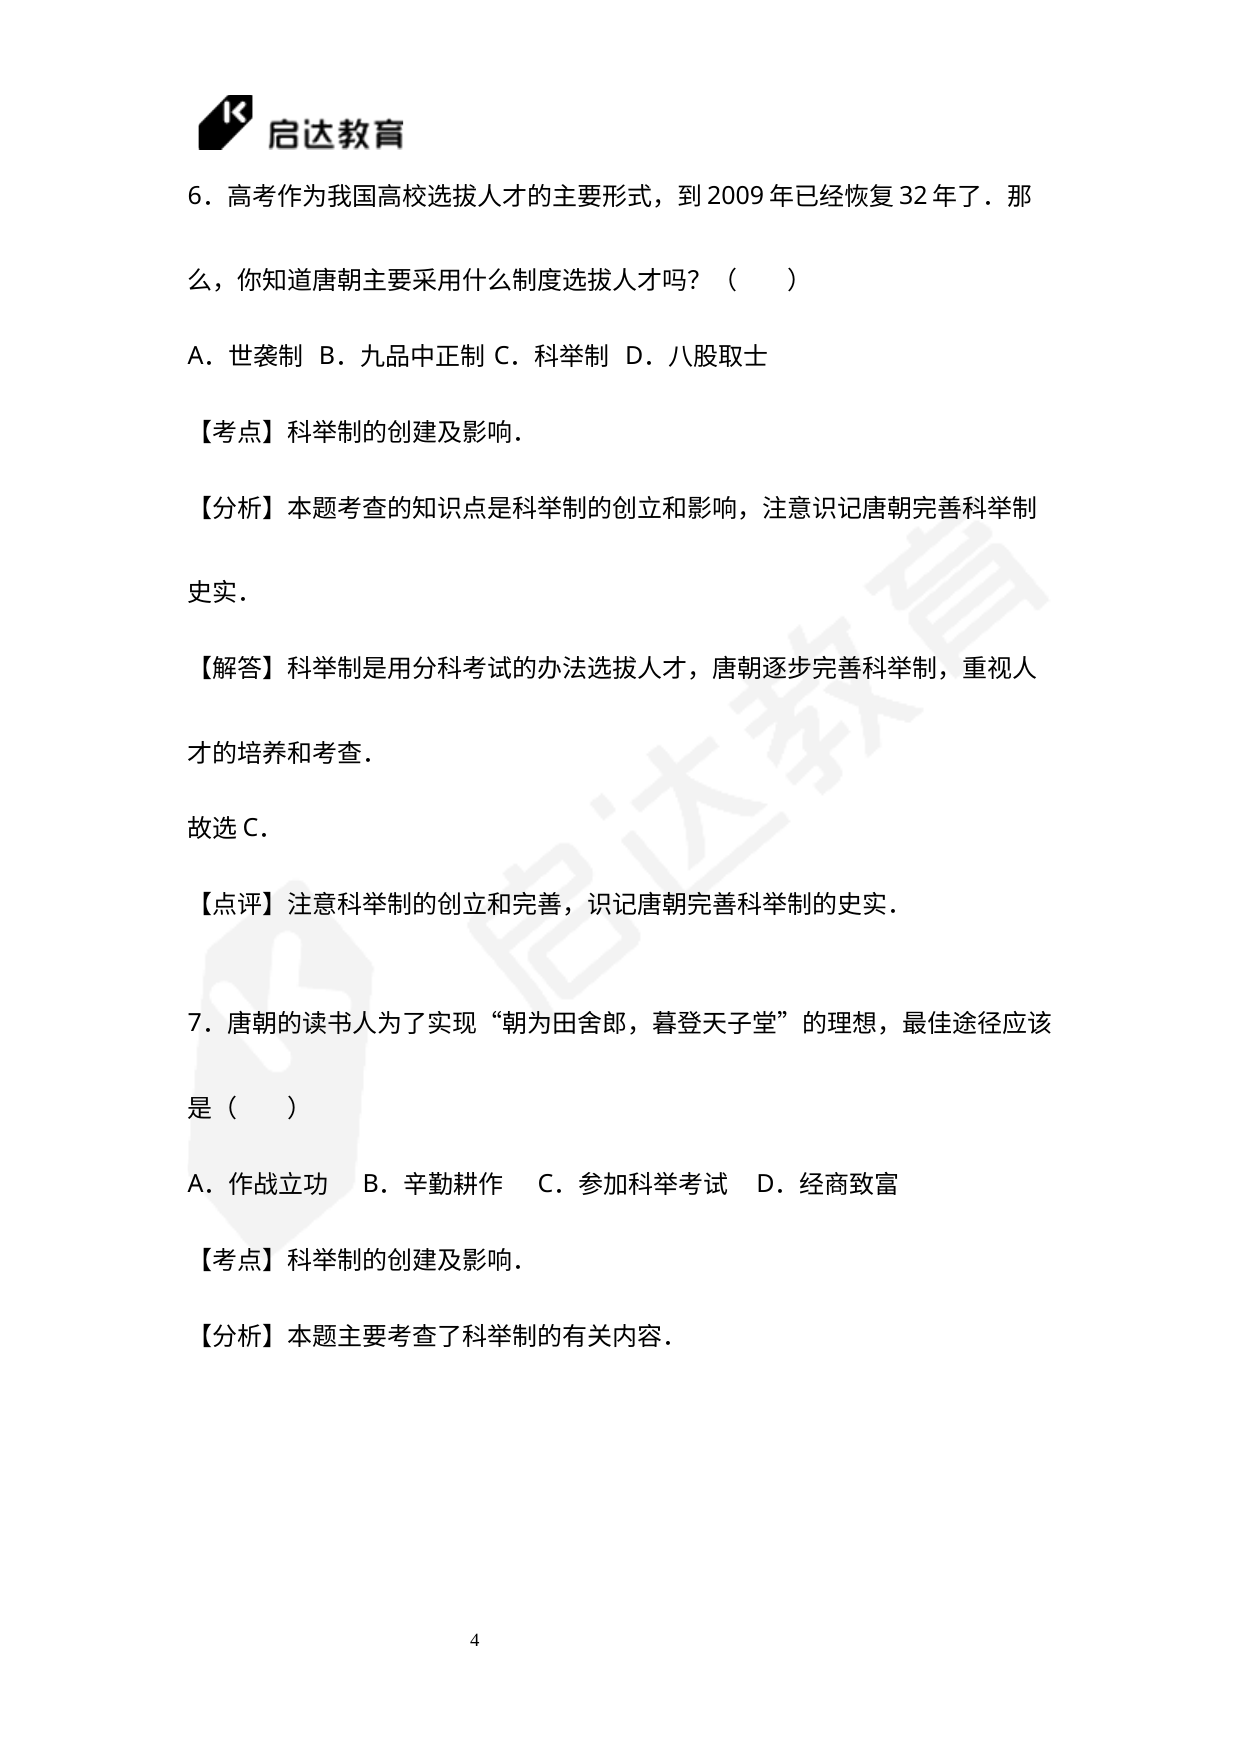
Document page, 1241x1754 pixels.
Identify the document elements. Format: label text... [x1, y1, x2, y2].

text A．世袭制 B．九品中正制 C．科举制 D．八股取士 [187, 322, 1053, 387]
text 【分析】本题主要考查了科举制的有关内容． [187, 1302, 1053, 1367]
text A．作战立功 B．辛勤耕作 C．参加科举考试 D．经商致富 [187, 1150, 1053, 1215]
text 【点评】注意科举制的创立和完善，识记唐朝完善科举制的史实． [187, 870, 1053, 935]
text 6．高考作为我国高校选拔人才的主要形式，到2009年已经恢复32年了．那么，你知道唐朝主要采用什么制度选拔人才吗？（ ） [187, 162, 1053, 311]
text 故选C． [187, 794, 1053, 859]
text 7．唐朝的读书人为了实现“朝为田舍郎，暮登天子堂”的理想，最佳途径应该是（ ） [187, 989, 1053, 1139]
picture [198, 95, 404, 150]
text 【考点】科举制的创建及影响． [187, 398, 1053, 463]
text 【考点】科举制的创建及影响． [187, 1226, 1053, 1291]
text 【分析】本题考查的知识点是科举制的创立和影响，注意识记唐朝完善科举制史实． [187, 474, 1053, 623]
text 【解答】科举制是用分科考试的办法选拔人才，唐朝逐步完善科举制，重视人才的培养和考查． [187, 634, 1053, 784]
